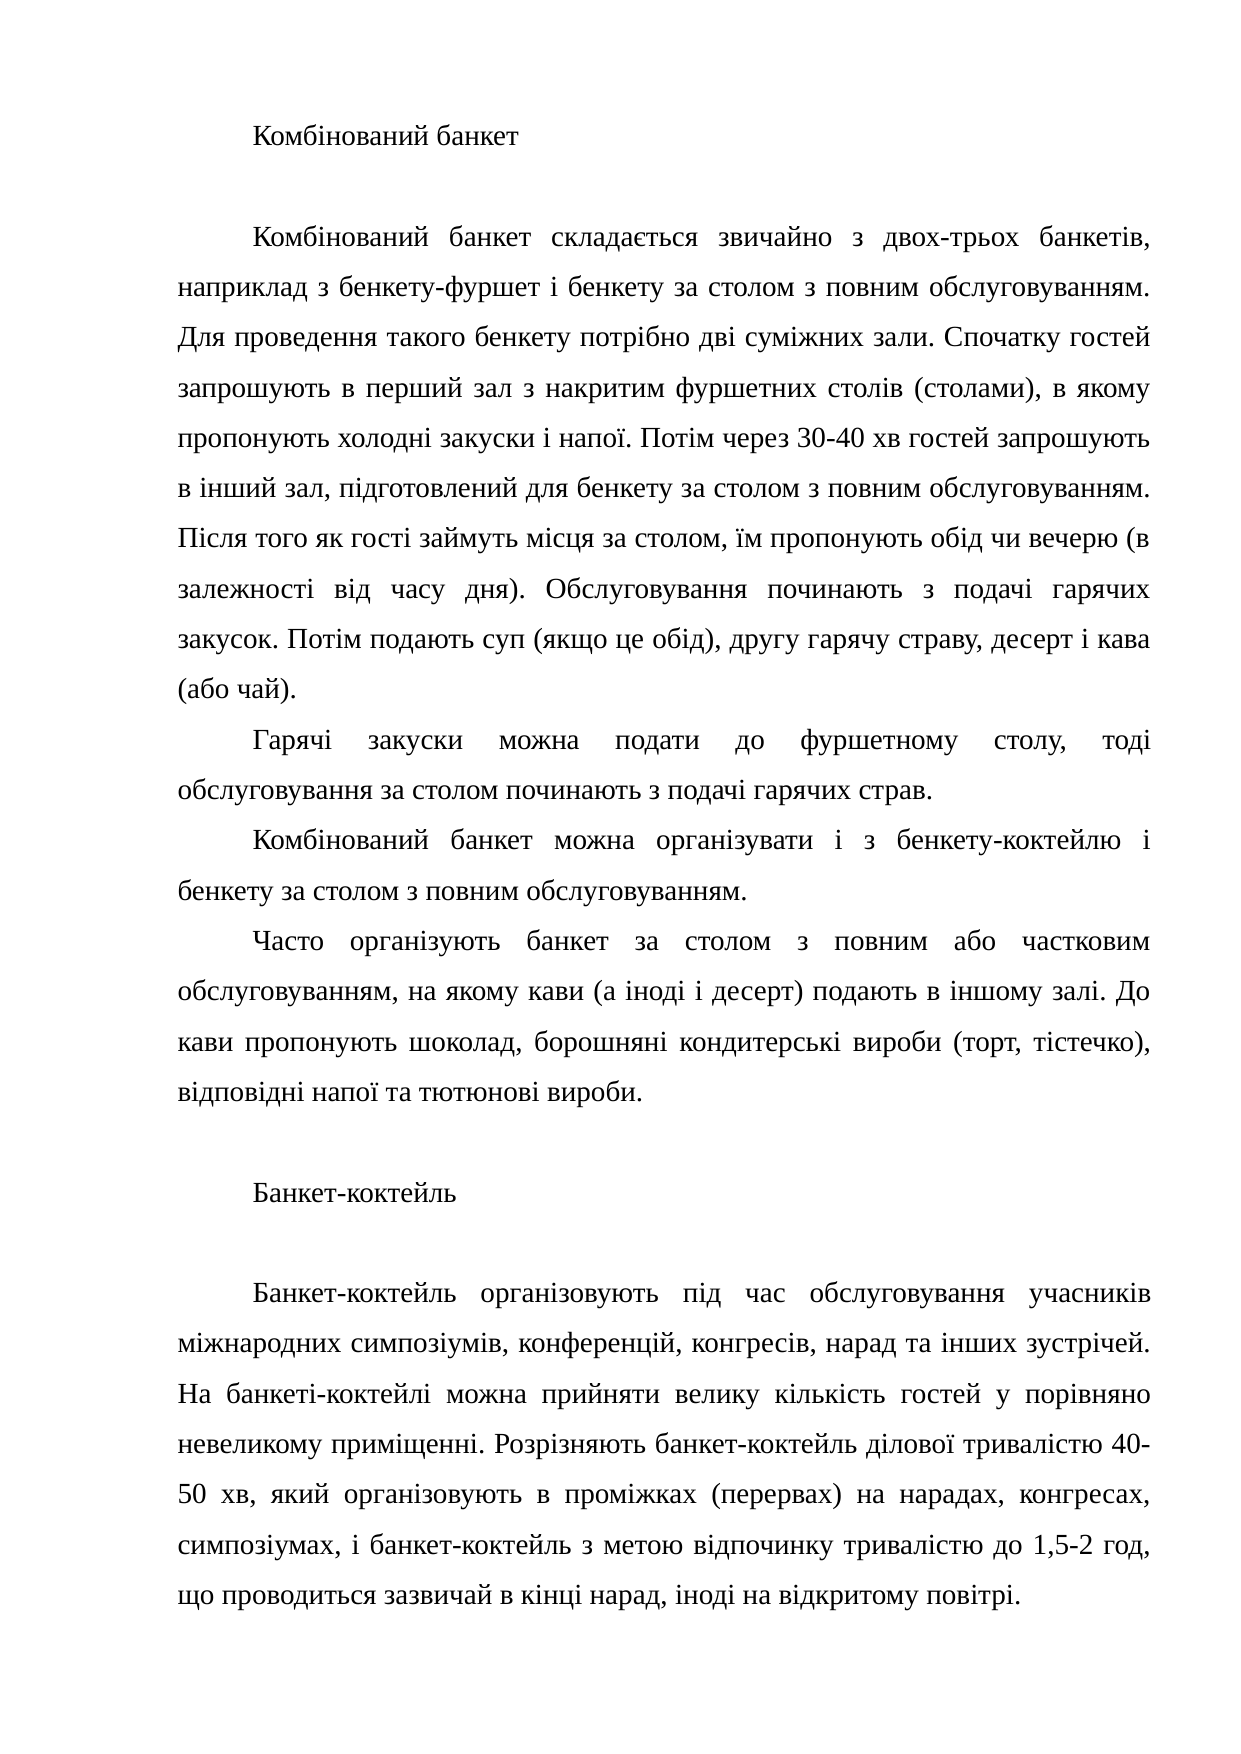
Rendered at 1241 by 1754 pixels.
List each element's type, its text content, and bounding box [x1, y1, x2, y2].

text Банкет-коктейль організовують під час обслуговування учасників міжнародних симпозіумів, конференцій, конгресів, нарад та інших зустрічей. На банкеті-коктейлі можна прийняти велику кількість гостей у порівняно невеликому приміщенні. Розрізняють банкет-коктейль ділової тривалістю 40-50 хв, який організовують в проміжках (перервах) на нарадах, конгресах, симпозіумах, і банкет-коктейль з метою відпочинку тривалістю до 1,5-2 год, що проводиться зазвичай в кінці нарад, іноді на відкритому повітрі. [177, 1275, 1152, 1611]
text Комбінований банкет складається звичайно з двох-трьох банкетів, наприклад з бенкету-фуршет і бенкету за столом з повним обслуговуванням. Для проведення такого бенкету потрібно дві суміжних зали. Спочатку гостей запрошують в перший зал з накритим фуршетних столів (столами), в якому пропонують холодні закуски і напої. Потім через 30-40 хв гостей запрошують в інший зал, підготовлений для бенкету за столом з повним обслуговуванням. Після того як гості займуть місця за столом, їм пропонують обід чи вечерю (в залежності від часу дня). Обслуговування починають з подачі гарячих закусок. Потім подають суп (якщо це обід), другу гарячу страву, десерт і кава (або чай). [177, 219, 1152, 705]
text Часто організують банкет за столом з повним або частковим обслуговуванням, на якому кави (а іноді і десерт) подають в іншому залі. До кави пропонують шоколад, борошняні кондитерські вироби (торт, тістечко), відповідні напої та тютюнові вироби. [177, 923, 1152, 1108]
text Гарячі закуски можна подати до фуршетному столу, тоді обслуговування за столом починають з подачі гарячих страв. [177, 722, 1152, 806]
text Комбінований банкет [177, 118, 1152, 152]
text Комбінований банкет можна організувати і з бенкету-коктейлю і бенкету за столом з повним обслуговуванням. [177, 822, 1152, 906]
text Банкет-коктейль [177, 1175, 1152, 1208]
